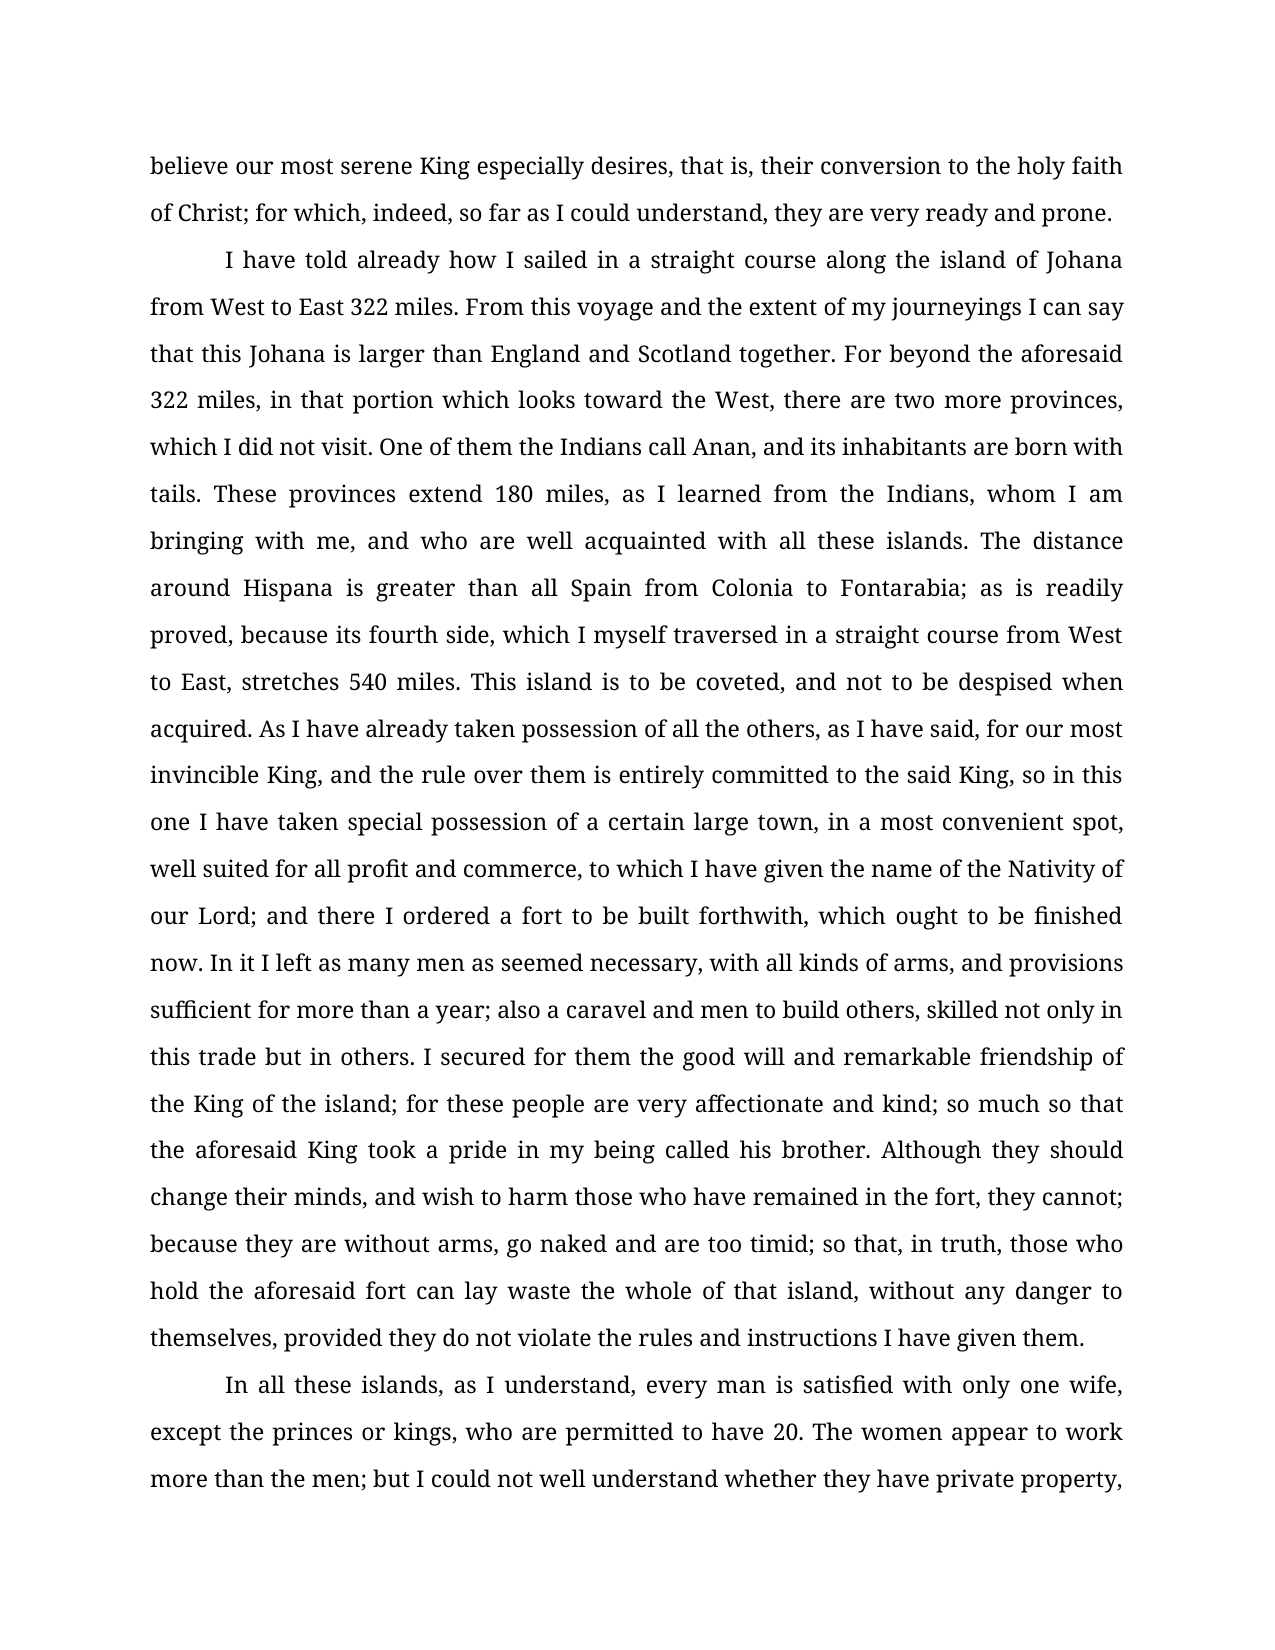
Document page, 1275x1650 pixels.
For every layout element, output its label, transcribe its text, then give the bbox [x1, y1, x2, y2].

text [150, 1369, 1125, 1494]
text I have told already how I sailed in a straight course along the island of Johana from West to East 322 miles. From this voyage and the extent of my journeyings I can say that this Johana is larger than England and Scotland together. For beyond the aforesaid 322 miles, in that portion which looks toward the West, there are two more provinces, which I did not visit. One of them the Indians call Anan, and its inhabitants are born with tails. These provinces extend 180 miles, as I learned from the Indians, whom I am bringing with me, and who are well acquainted with all these islands. The distance around Hispana is greater than all Spain from Colonia to Fontarabia; as is readily proved, because its fourth side, which I myself traversed in a straight course from West to East, stretches 540 miles. This island is to be coveted, and not to be despised when acquired. As I have already taken possession of all the others, as I have said, for our most invincible King, and the rule over them is entirely committed to the said King, so in this one I have taken special possession of a certain large town, in a most convenient spot, well suited for all profit and commerce, to which I have given the name of the Nativity of our Lord; and there I ordered a fort to be built forthwith, which ought to be finished now. In it I left as many men as seemed necessary, with all kinds of arms, and provisions sufficient for more than a year; also a caravel and men to build others, skilled not only in this trade but in others. I secured for them the good will and remarkable friendship of the King of the island; for these people are very affectionate and kind; so much so that the aforesaid King took a pride in my being called his brother. Although they should change their minds, and wish to harm those who have remained in the fort, they cannot; because they are without arms, go naked and are too timid; so that, in truth, those who hold the aforesaid fort can lay waste the whole of that island, without any danger to themselves, provided they do not violate the rules and instructions I have given them. [150, 244, 1125, 1353]
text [150, 150, 1125, 228]
